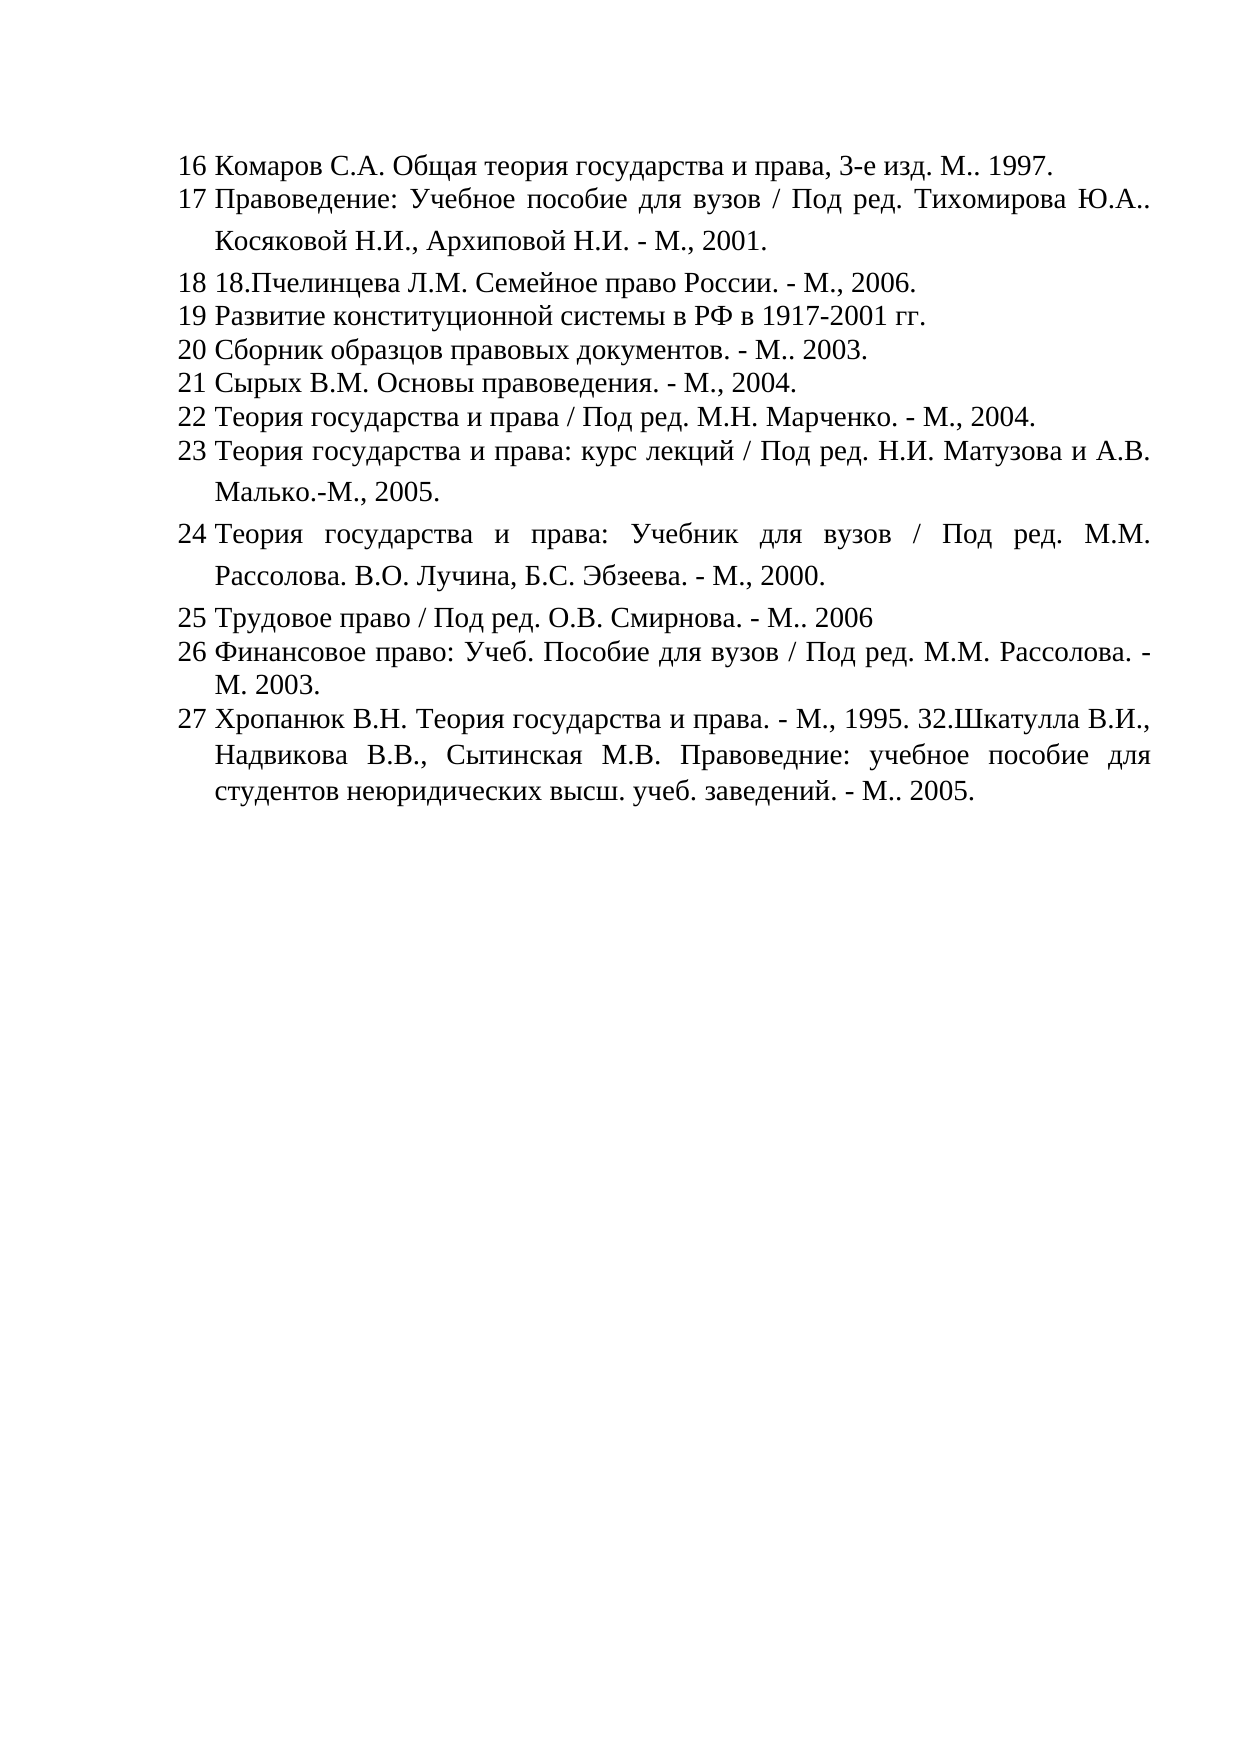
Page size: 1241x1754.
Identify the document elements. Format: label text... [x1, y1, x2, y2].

list Теория государства и права: Учебник для вузов / Под ред. М.М. Рассолова. В.О. Лучина, Б.С. Эбзеева. - М., 2000. [177, 516, 1152, 592]
list Сырых В.М. Основы правоведения. - М., 2004. [177, 366, 1152, 399]
list Сборник образцов правовых документов. - М.. 2003. [177, 332, 1152, 366]
list Хропанюк В.Н. Теория государства и права. - М., 1995. 32.Шкатулла В.И., Надвикова В.В., Сытинская М.В. Правоведние: учебное пособие для студентов неюридических высш. учеб. заведений. - М.. 2005. [177, 701, 1152, 807]
list Теория государства и права / Под ред. М.Н. Марченко. - М., 2004. [177, 399, 1152, 433]
list 18.Пчелинцева Л.М. Семейное право России. - М., 2006. [177, 265, 1152, 298]
list Развитие конституционной системы в РФ в 1917-2001 гг. [177, 298, 1152, 332]
list Правоведение: Учебное пособие для вузов / Под ред. Тихомирова Ю.А.. Косяковой Н.И., Архиповой Н.И. - М., 2001. [177, 181, 1152, 257]
list Трудовое право / Под ред. О.В. Смирнова. - М.. 2006 [177, 600, 1152, 634]
list Комаров С.А. Общая теория государства и права, 3-е изд. М.. 1997. [177, 148, 1152, 181]
list Теория государства и права: курс лекций / Под ред. Н.И. Матузова и А.В. Малько.-М., 2005. [177, 433, 1152, 508]
list Финансовое право: Учеб. Пособие для вузов / Под ред. М.М. Рассолова. - М. 2003. [177, 634, 1152, 701]
